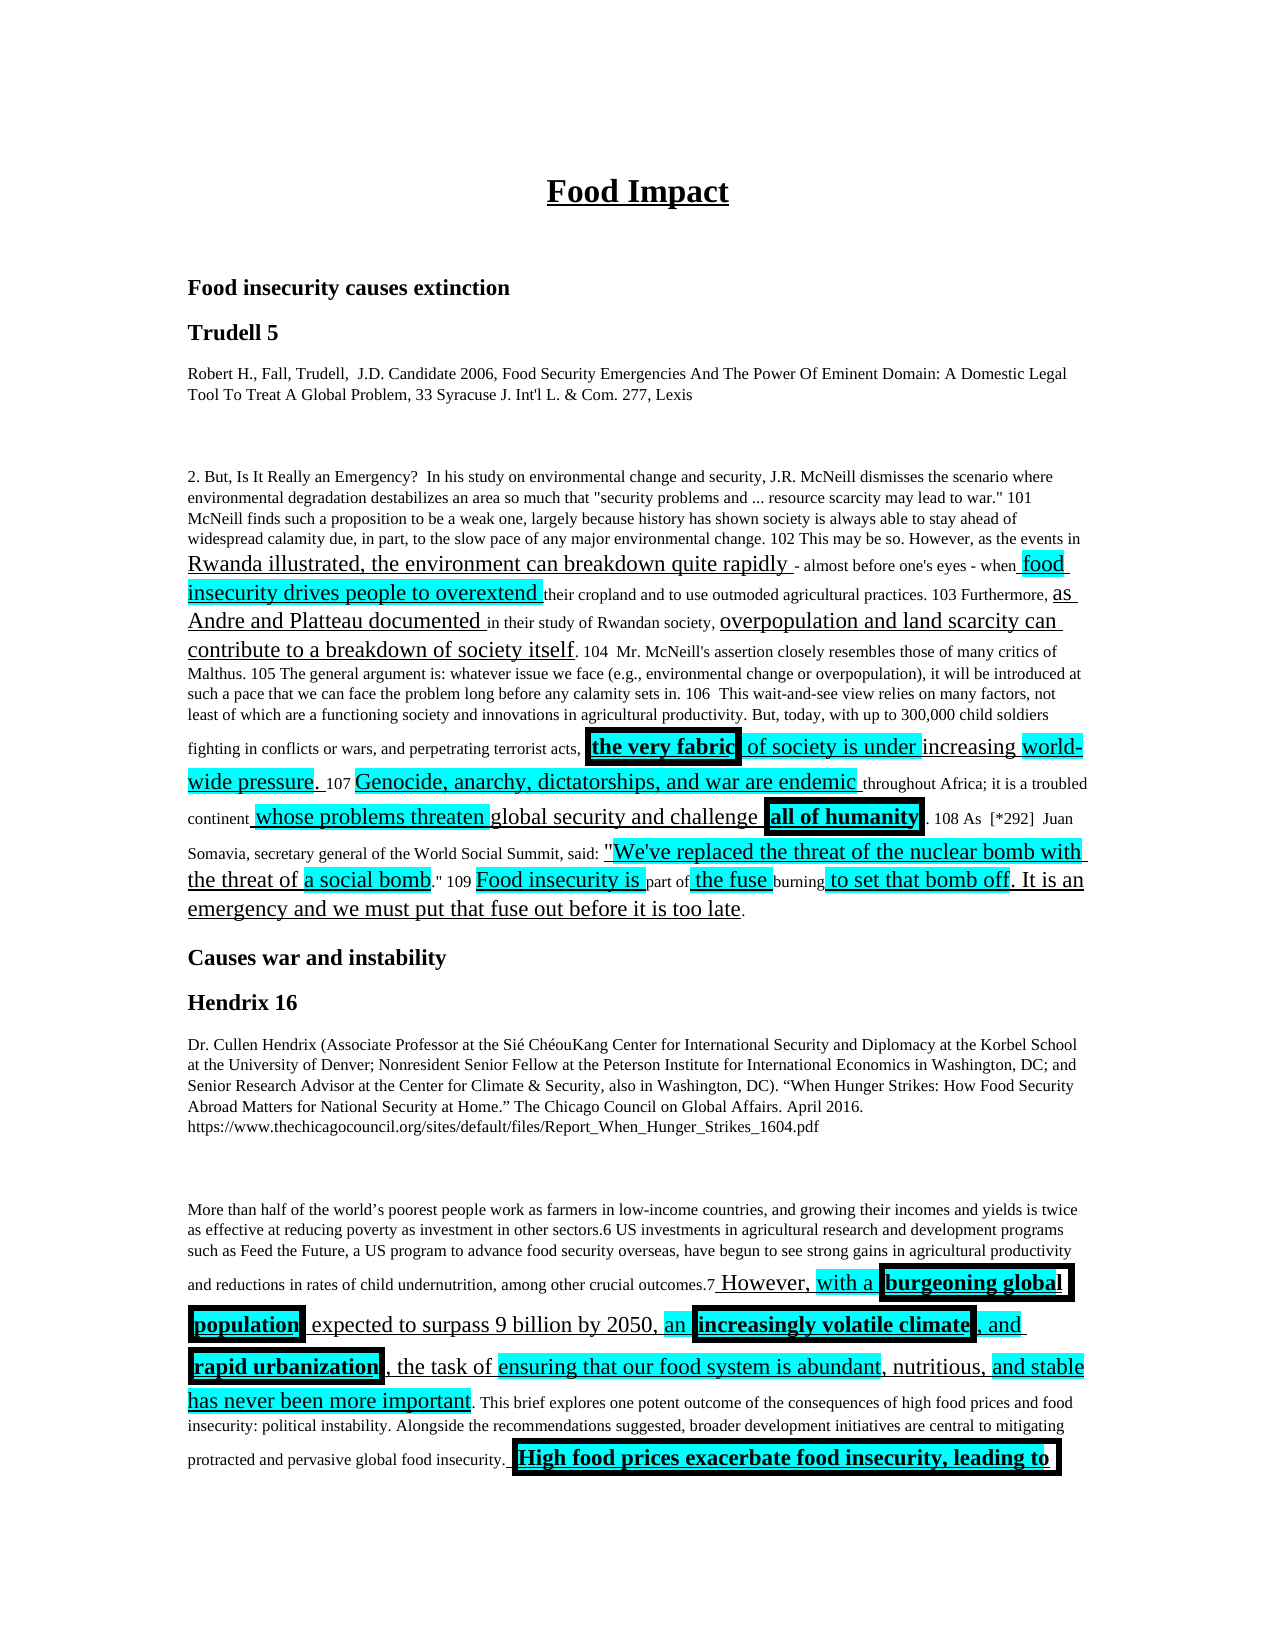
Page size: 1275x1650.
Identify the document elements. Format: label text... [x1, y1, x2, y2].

text Dr. Cullen Hendrix (Associate Professor at the Sié ChéouKang Center for International Security and Diplomacy at the Korbel School at the University of Denver; Nonresident Senior Fellow at the Peterson Institute for International Economics in Washington, DC; and Senior Research Advisor at the Center for Climate & Security, also in Washington, DC). “When Hunger Strikes: How Food Security Abroad Matters for National Security at Home.” The Chicago Council on Global Affairs. April 2016. https://www.thechicagocouncil.org/sites/default/files/Report_When_Hunger_Strikes_1604.pdf [187, 1034, 1087, 1136]
text Food Impact [187, 171, 1087, 209]
text 2. But, Is It Really an Emergency? In his study on environmental change and security, J.R. McNeill dismisses the scenario where environmental degradation destabilizes an area so much that "security problems and ... resource scarcity may lead to war." 101 McNeill finds such a proposition to be a weak one, largely because history has shown society is always able to stay ahead of widespread calamity due, in part, to the slow pace of any major environmental change. 102 This may be so. However, as the events in Rwanda illustrated, the environment can breakdown quite rapidly - almost before one's eyes - when food insecurity drives people to overextend their cropland and to use outmoded agricultural practices. 103 Furthermore, as Andre and Platteau documented in their study of Rwandan society, overpopulation and land scarcity can contribute to a breakdown of society itself. 104 Mr. McNeill's assertion closely resembles those of many critics of Malthus. 105 The general argument is: whatever issue we face (e.g., environmental change or overpopulation), it will be introduced at such a pace that we can face the problem long before any calamity sets in. 106 This wait-and-see view relies on many factors, not least of which are a functioning society and innovations in agricultural productivity. But, today, with up to 300,000 child soldiers fighting in conflicts or wars, and perpetrating terrorist acts, the very fabric of society is under increasing world-wide pressure. 107 Genocide, anarchy, dictatorships, and war are endemic throughout Africa; it is a troubled continent whose problems threaten global security and challenge all of humanity. 108 As [*292] Juan Somavia, secretary general of the World Social Summit, said: "We've replaced the threat of the nuclear bomb with the threat of a social bomb." 109 Food insecurity is part of the fuse burning to set that bomb off. It is an emergency and we must put that fuse out before it is too late. [187, 467, 1087, 921]
text Trudell 5 [187, 319, 1087, 345]
text Hendrix 16 [187, 989, 1087, 1016]
text Food insecurity causes extinction [187, 274, 1087, 300]
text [187, 1199, 1087, 1476]
text Causes war and instability [187, 944, 1087, 971]
text Robert H., Fall, Trudell, J.D. Candidate 2006, Food Security Emergencies And The Power Of Eminent Domain: A Domestic Legal Tool To Treat A Global Problem, 33 Syracuse J. Int'l L. & Com. 277, Lexis [187, 364, 1087, 404]
